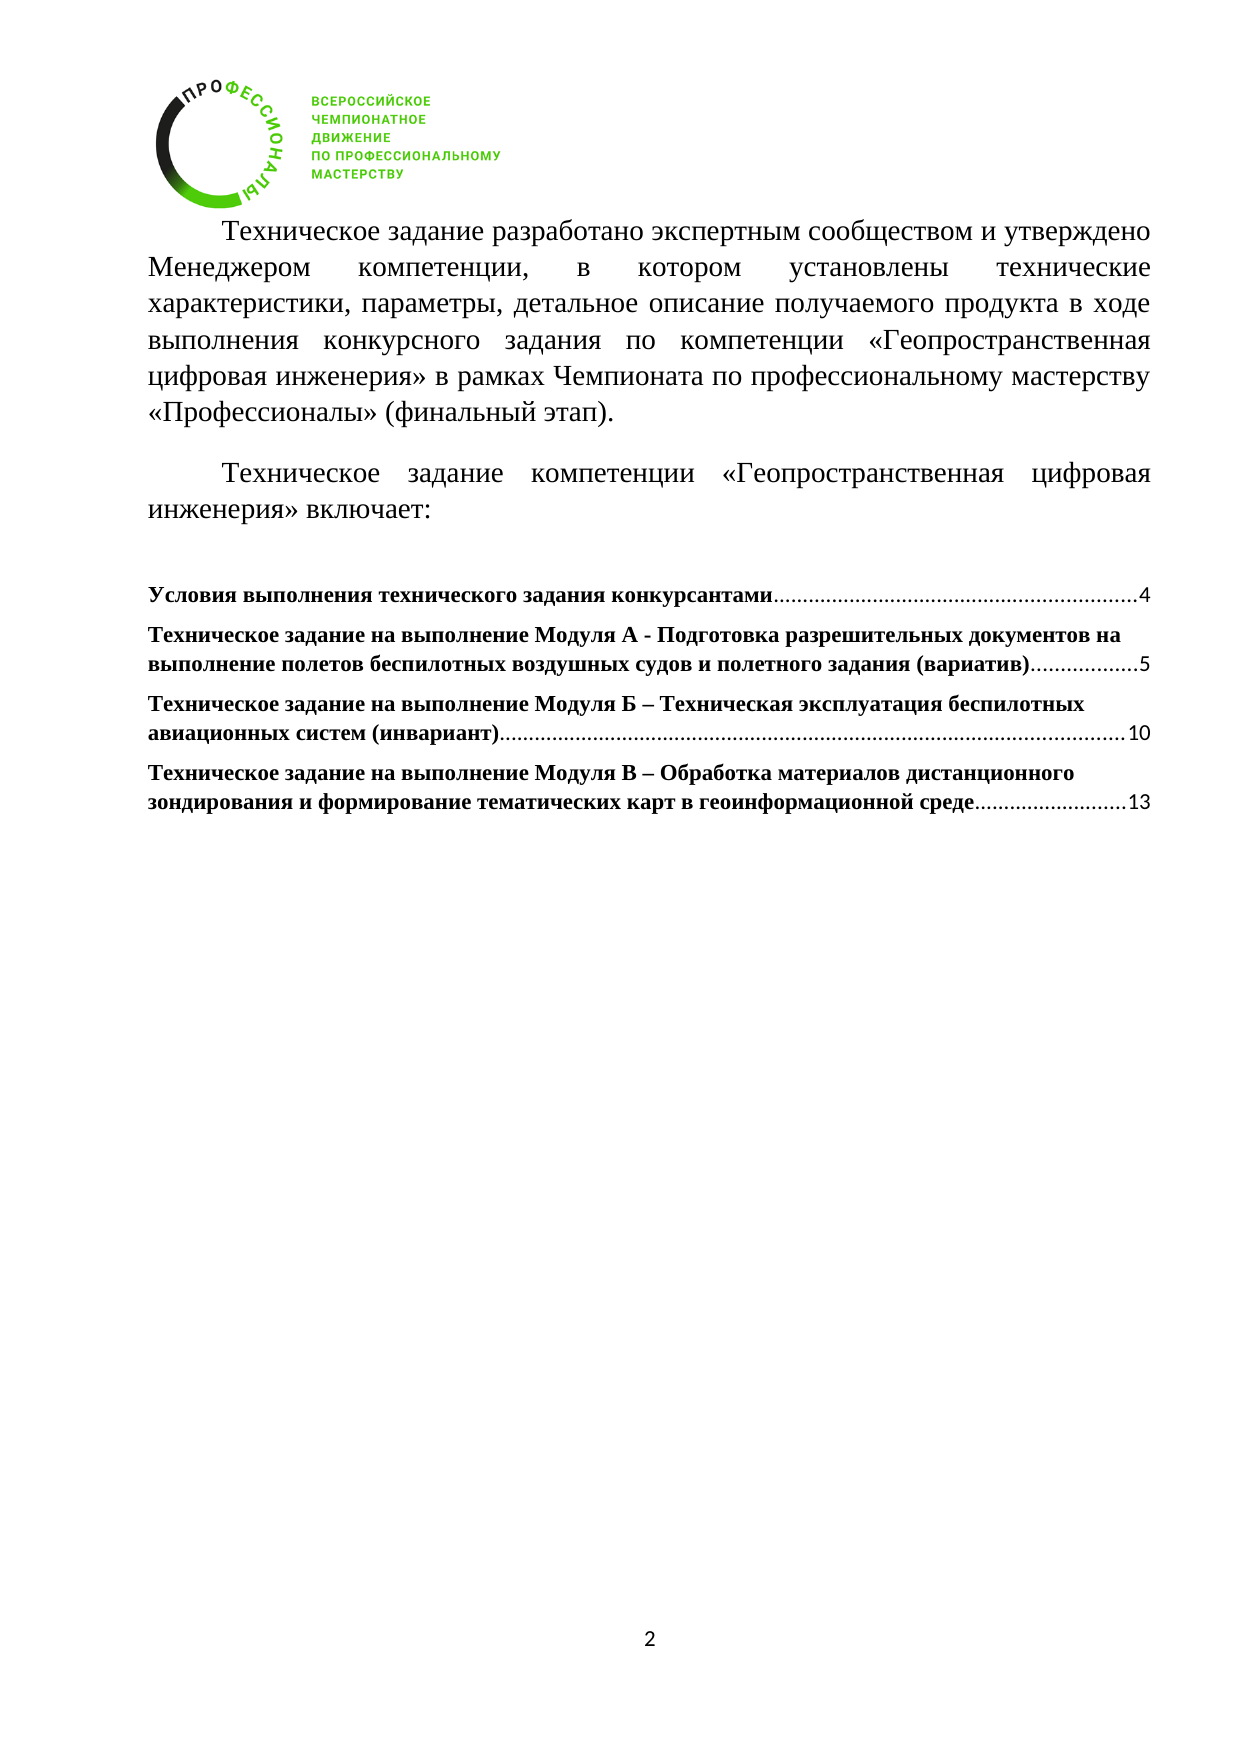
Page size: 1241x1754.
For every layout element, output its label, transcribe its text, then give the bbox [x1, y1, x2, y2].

picture [147, 73, 506, 214]
text Техническое задание разработано экспертным сообществом и утверждено Менеджером компетенции, в котором установлены технические характеристики, параметры, детальное описание получаемого продукта в ходе выполнения конкурсного задания по компетенции «Геопространственная цифровая инженерия» в рамках Чемпионата по профессиональному мастерству «Профессионалы» (финальный этап). [148, 213, 1152, 428]
